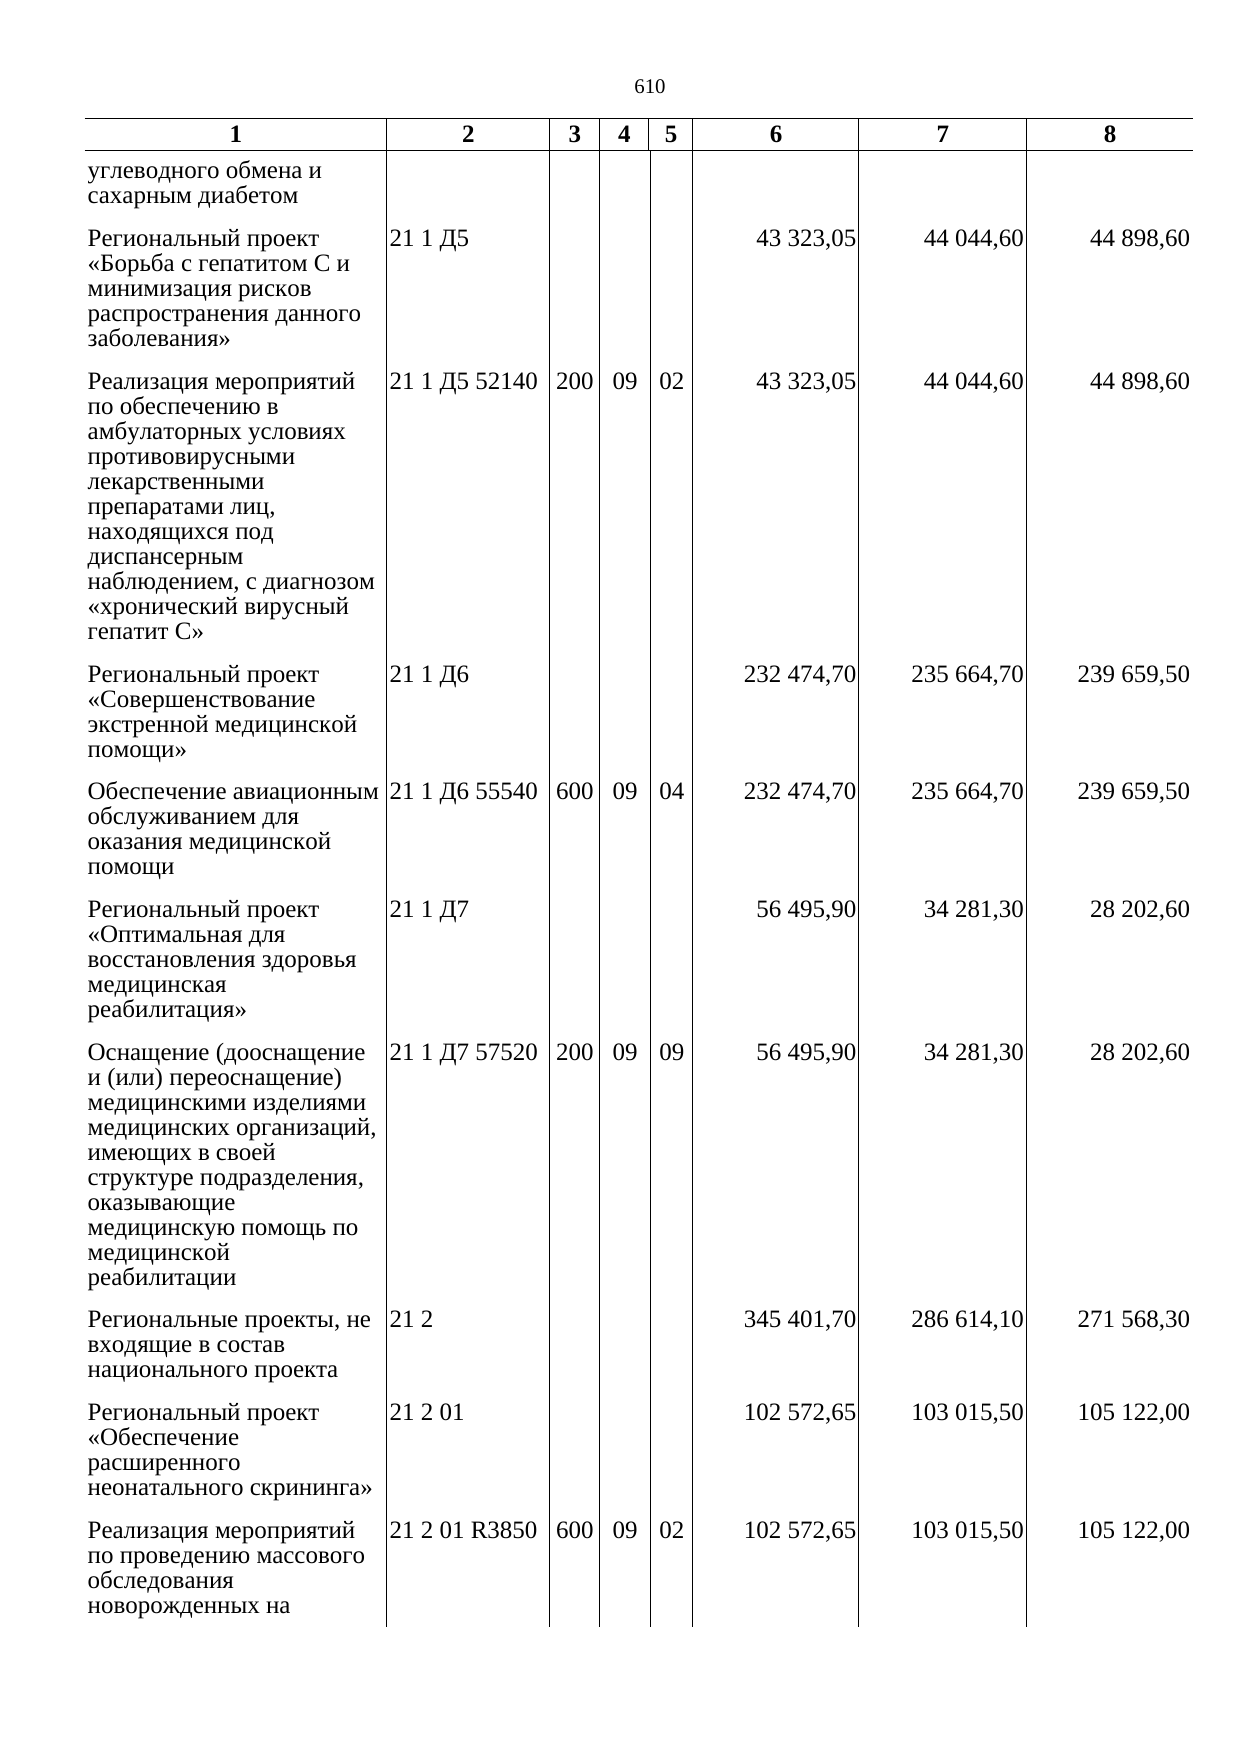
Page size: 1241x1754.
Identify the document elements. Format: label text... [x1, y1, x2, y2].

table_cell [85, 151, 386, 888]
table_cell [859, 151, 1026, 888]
table_header 3 [550, 119, 599, 150]
table_header 8 [1027, 119, 1193, 150]
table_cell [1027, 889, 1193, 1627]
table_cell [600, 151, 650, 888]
table_header 7 [859, 119, 1026, 150]
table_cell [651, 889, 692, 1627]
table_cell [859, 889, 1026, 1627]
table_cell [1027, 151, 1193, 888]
table_header 1 [85, 119, 386, 150]
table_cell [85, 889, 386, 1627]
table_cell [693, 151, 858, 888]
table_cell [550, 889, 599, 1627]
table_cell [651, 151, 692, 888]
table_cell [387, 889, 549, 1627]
table_header 4 [600, 119, 648, 150]
table_header 2 [387, 119, 549, 150]
table_header 5 [649, 119, 692, 150]
table_header 6 [693, 119, 858, 150]
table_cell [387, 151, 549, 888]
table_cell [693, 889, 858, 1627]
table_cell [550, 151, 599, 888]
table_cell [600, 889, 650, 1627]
